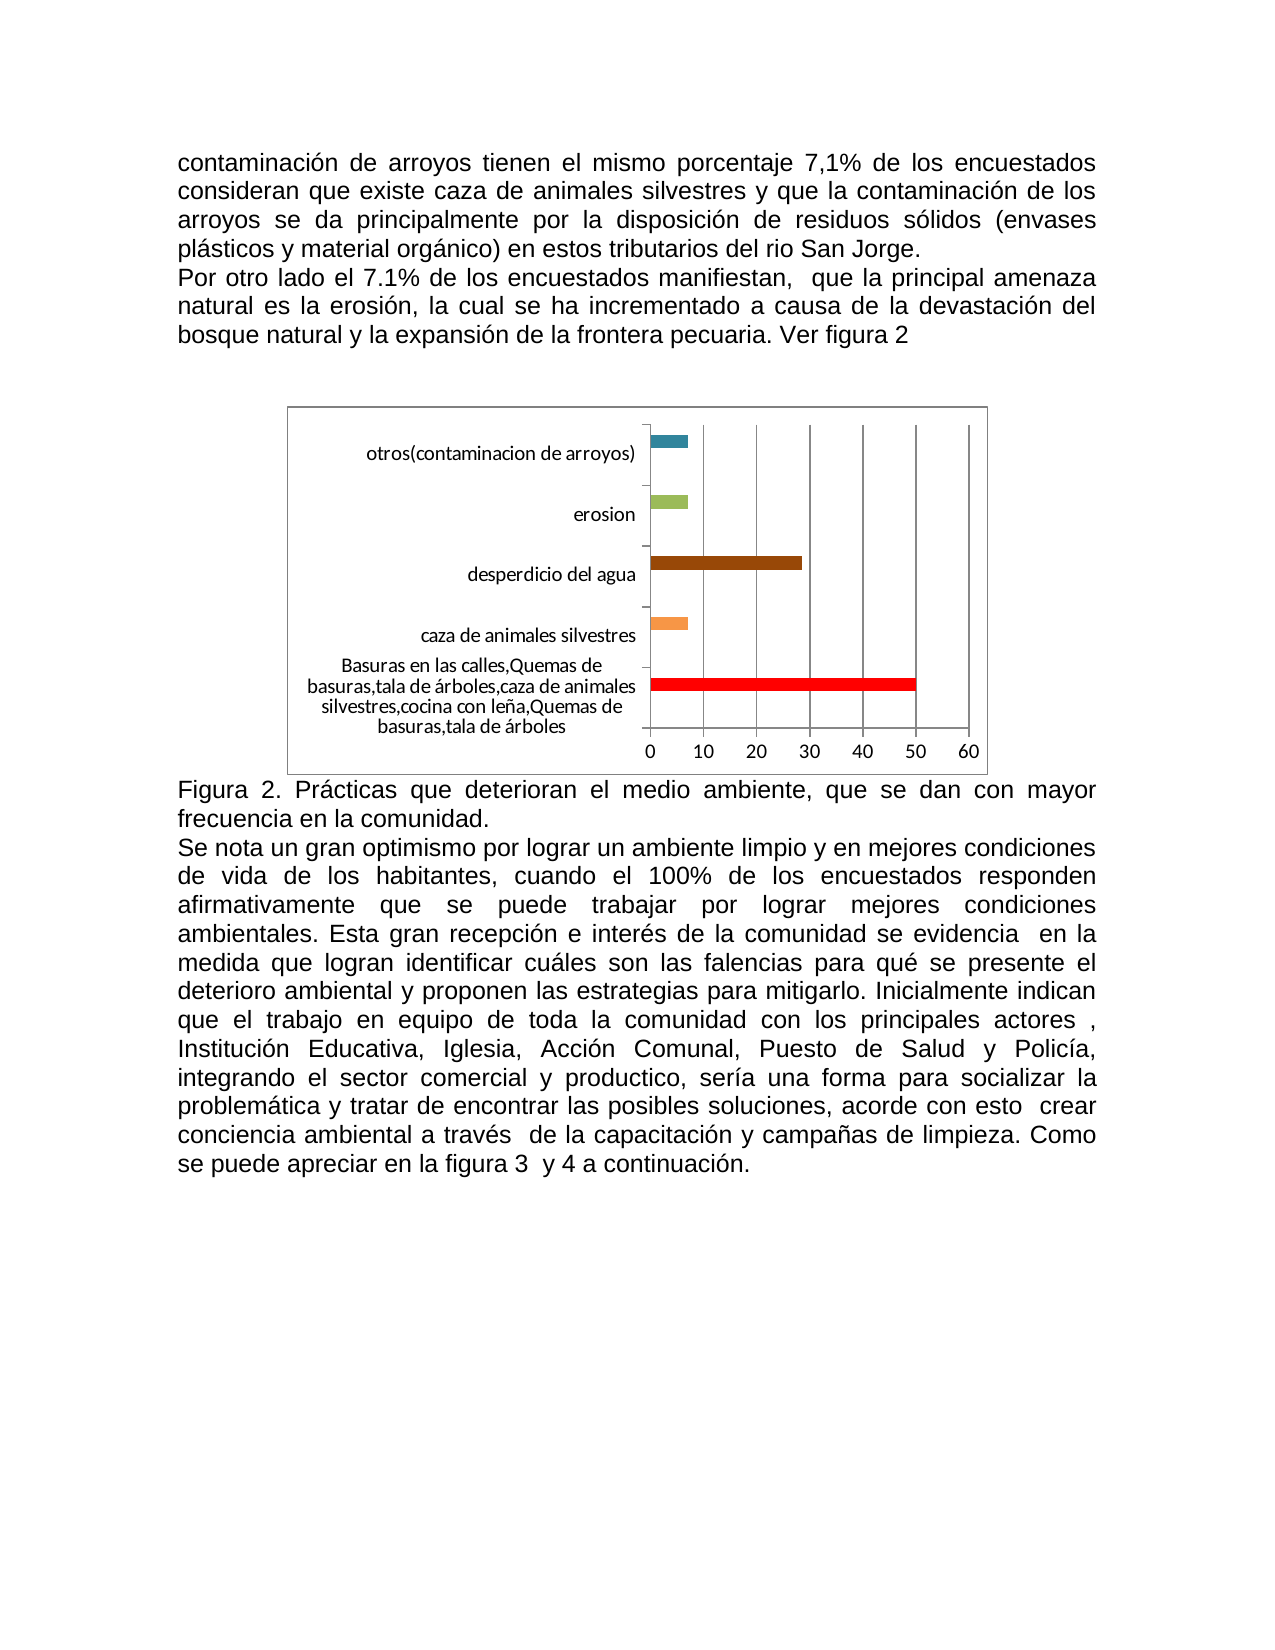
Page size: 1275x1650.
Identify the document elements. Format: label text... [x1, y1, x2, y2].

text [177, 148, 1098, 263]
text Se nota un gran optimismo por lograr un ambiente limpio y en mejores condiciones de vida de los habitantes, cuando el 100% de los encuestados responden afirmativamente que se puede trabajar por lograr mejores condiciones ambientales. Esta gran recepción e interés de la comunidad se evidencia en la medida que logran identificar cuáles son las falencias para qué se presente el deterioro ambiental y proponen las estrategias para mitigarlo. Inicialmente indican que el trabajo en equipo de toda la comunidad con los principales actores , Institución Educativa, Iglesia, Acción Comunal, Puesto de Salud y Policía, integrando el sector comercial y productico, sería una forma para socializar la problemática y tratar de encontrar las posibles soluciones, acorde con esto crear conciencia ambiental a través de la capacitación y campañas de limpieza. Como se puede apreciar en la figura 3 y 4 a continuación. [177, 833, 1098, 1178]
text Por otro lado el 7.1% de los encuestados manifiestan, que la principal amenaza natural es la erosión, la cual se ha incrementado a causa de la devastación del bosque natural y la expansión de la frontera pecuaria. Ver figura 2 [177, 263, 1098, 349]
text Figura 2. Prácticas que deterioran el medio ambiente, que se dan con mayor frecuencia en la comunidad. [177, 775, 1098, 833]
